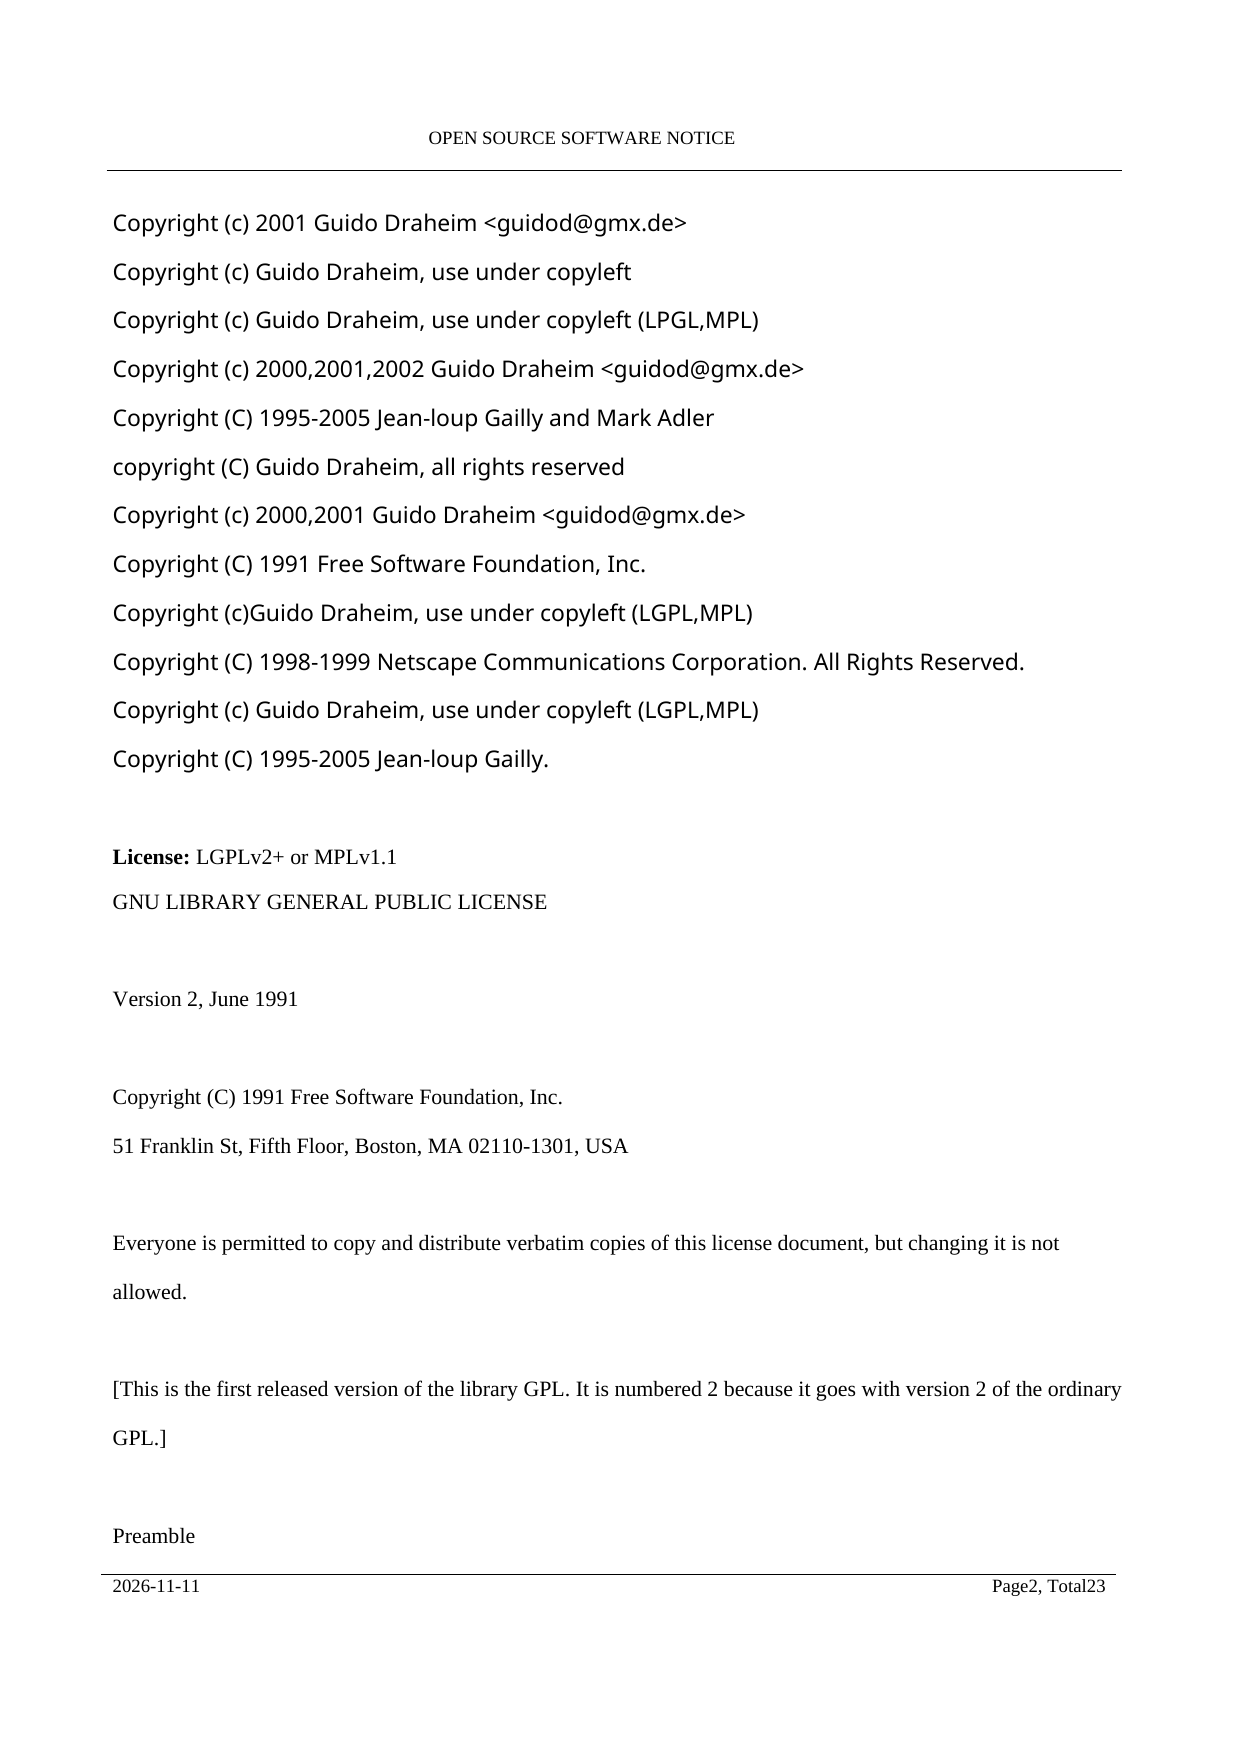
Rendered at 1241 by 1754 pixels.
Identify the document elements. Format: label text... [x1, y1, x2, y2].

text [112, 206, 1128, 824]
text License: LGPLv2+ or MPLv1.1 [112, 840, 1128, 873]
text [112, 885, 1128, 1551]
